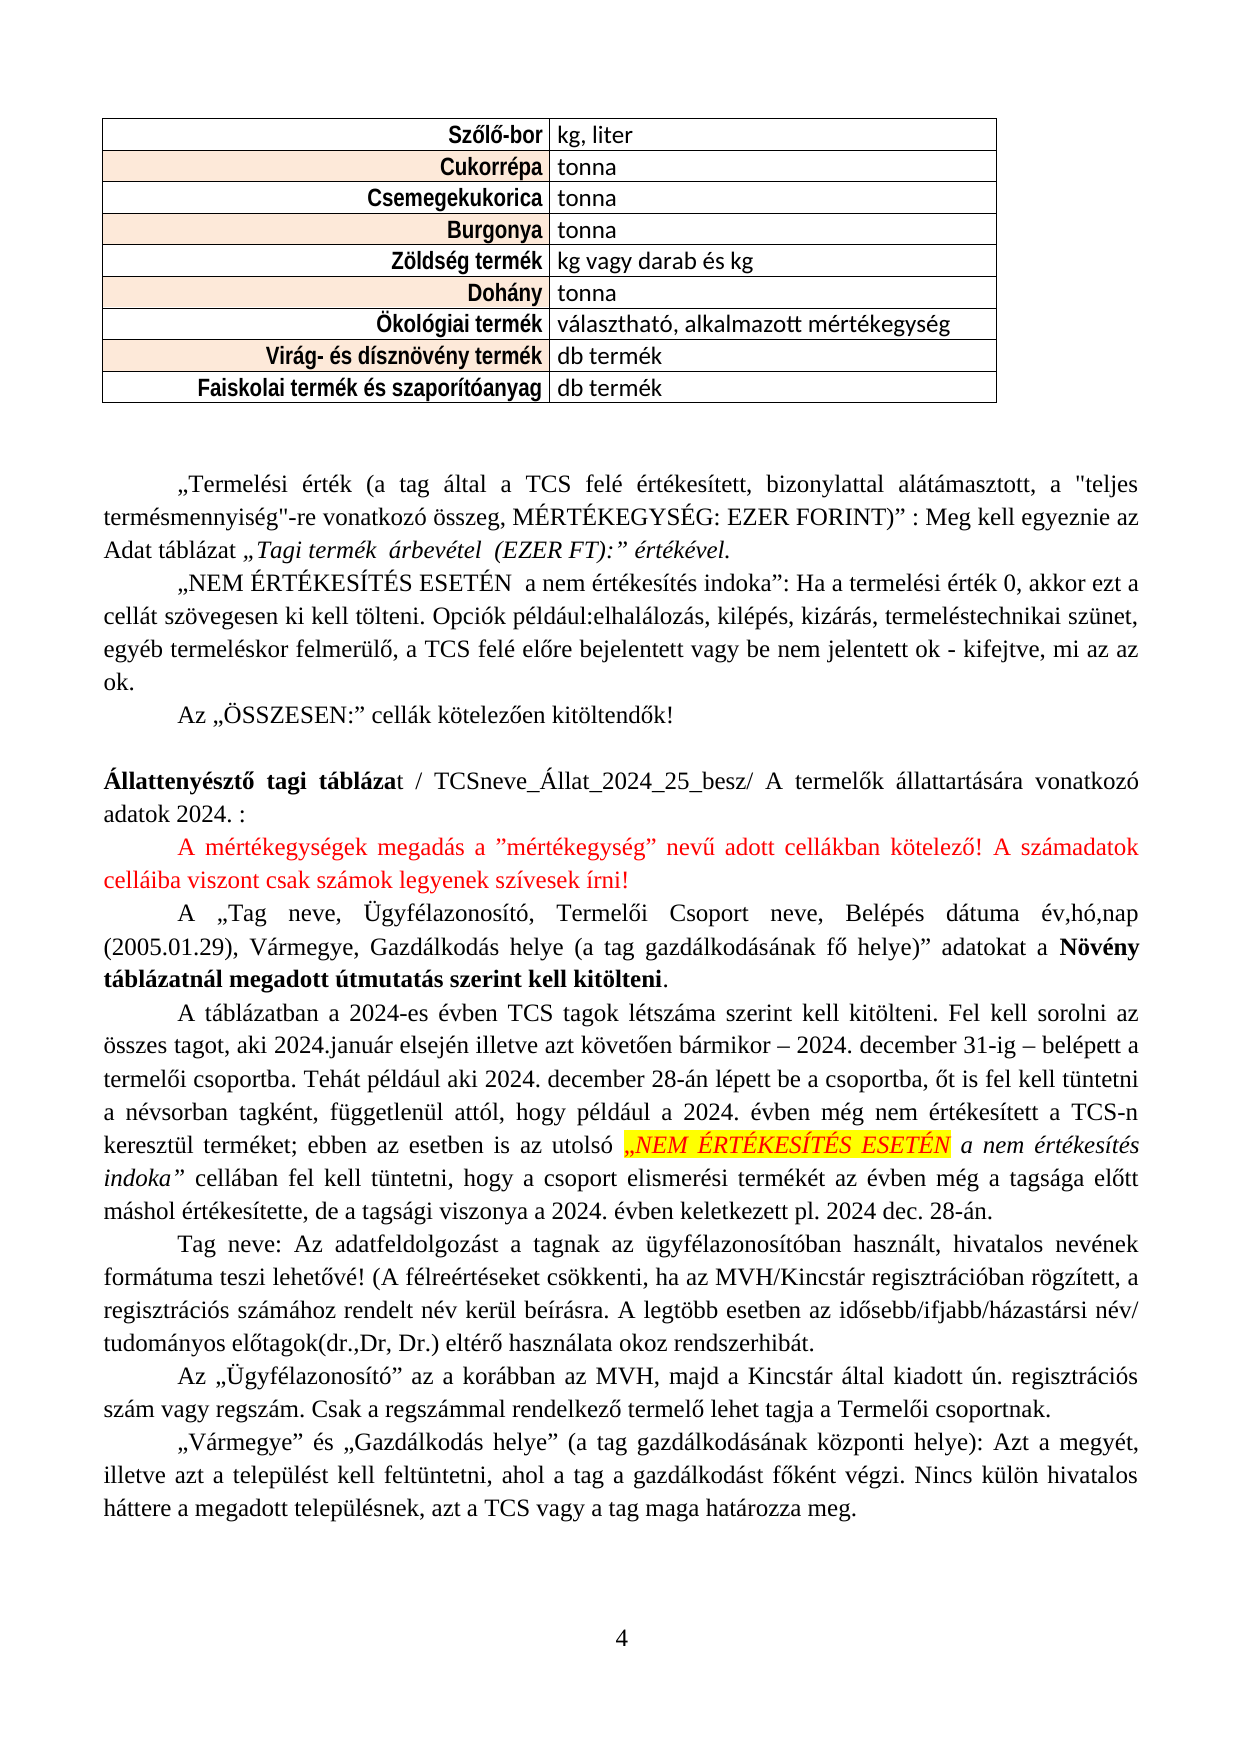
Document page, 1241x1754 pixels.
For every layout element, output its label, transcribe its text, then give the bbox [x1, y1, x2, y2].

text A „Tag neve, Ügyfélazonosító, Termelői Csoport neve, Belépés dátuma év,hó,nap (2005.01.29), Vármegye, Gazdálkodás helye (a tag gazdálkodásának fő helye)” adatokat a Növény táblázatnál megadott útmutatás szerint kell kitölteni. [103, 898, 1140, 993]
table_cell Faiskolai termék és szaporítóanyag [103, 372, 549, 402]
table_cell tonna [550, 151, 996, 181]
text A táblázatban a 2024-es évben TCS tagok létszáma szerint kell kitölteni. Fel kell sorolni az összes tagot, aki 2024.január elsején illetve azt követően bármikor – 2024. december 31-ig – belépett a termelői csoportba. Tehát például aki 2024. december 28-án lépett be a csoportba, őt is fel kell tüntetni a névsorban tagként, függetlenül attól, hogy például a 2024. évben még nem értékesített a TCS-n keresztül terméket; ebben az esetben is az utolsó „NEM ÉRTÉKESÍTÉS ESETÉN a nem értékesítés indoka” cellában fel kell tüntetni, hogy a csoport elismerési termékét az évben még a tagsága előtt máshol értékesítette, de a tagsági viszonya a 2024. évben keletkezett pl. 2024 dec. 28-án. [103, 998, 1140, 1224]
text Tag neve: Az adatfeldolgozást a tagnak az ügyfélazonosítóban használt, hivatalos nevének formátuma teszi lehetővé! (A félreértéseket csökkenti, ha az MVH/Kincstár regisztrációban rögzített, a regisztrációs számához rendelt név kerül beírásra. A legtöbb esetben az idősebb/ifjabb/házastársi név/ tudományos előtagok(dr.,Dr, Dr.) eltérő használata okoz rendszerhibát. [103, 1229, 1140, 1357]
table_cell kg vagy darab és kg [550, 245, 996, 276]
table_cell db termék [550, 340, 996, 371]
table_cell Szőlő-bor [103, 119, 549, 150]
table_cell tonna [550, 214, 996, 244]
text „Vármegye” és „Gazdálkodás helye” (a tag gazdálkodásának központi helye): Azt a megyét, illetve azt a települést kell feltüntetni, ahol a tag a gazdálkodást főként végzi. Nincs külön hivatalos háttere a megadott településnek, azt a TCS vagy a tag maga határozza meg. [103, 1427, 1140, 1522]
table_cell Ökológiai termék [103, 309, 549, 339]
table_cell Zöldség termék [103, 245, 549, 276]
table_cell Burgonya [103, 214, 549, 244]
table_cell kg, liter [550, 119, 996, 150]
text A mértékegységek megadás a ”mértékegység” nevű adott cellákban kötelező! A számadatok celláiba viszont csak számok legyenek szívesek írni! [103, 832, 1140, 894]
text „Termelési érték (a tag által a TCS felé értékesített, bizonylattal alátámasztott, a "teljes termésmennyiség"-re vonatkozó összeg, MÉRTÉKEGYSÉG: EZER FORINT)” : Meg kell egyeznie az Adat táblázat „Tagi termék árbevétel (EZER FT):” értékével. [103, 469, 1140, 564]
text Állattenyésztő tagi táblázat / TCSneve_Állat_2024_25_besz/ A termelők állattartására vonatkozó adatok 2024. : [103, 766, 1140, 828]
table_cell választható, alkalmazott mértékegység [550, 309, 996, 339]
text „NEM ÉRTÉKESÍTÉS ESETÉN a nem értékesítés indoka”: Ha a termelési érték 0, akkor ezt a cellát szövegesen ki kell tölteni. Opciók például:elhalálozás, kilépés, kizárás, termeléstechnikai szünet, egyéb termeléskor felmerülő, a TCS felé előre bejelentett vagy be nem jelentett ok - kifejtve, mi az az ok. [103, 568, 1140, 696]
table_cell Csemegekukorica [103, 182, 549, 213]
text Az „ÖSSZESEN:” cellák kötelezően kitöltendők! [103, 700, 1140, 729]
table_cell Cukorrépa [103, 151, 549, 181]
text Az „Ügyfélazonosító” az a korábban az MVH, majd a Kincstár által kiadott ún. regisztrációs szám vagy regszám. Csak a regszámmal rendelkező termelő lehet tagja a Termelői csoportnak. [103, 1361, 1140, 1423]
table_cell Virág- és dísznövény termék [103, 340, 549, 371]
table_cell tonna [550, 182, 996, 213]
table_cell tonna [550, 277, 996, 307]
table_cell db termék [550, 372, 996, 402]
table_cell Dohány [103, 277, 549, 307]
